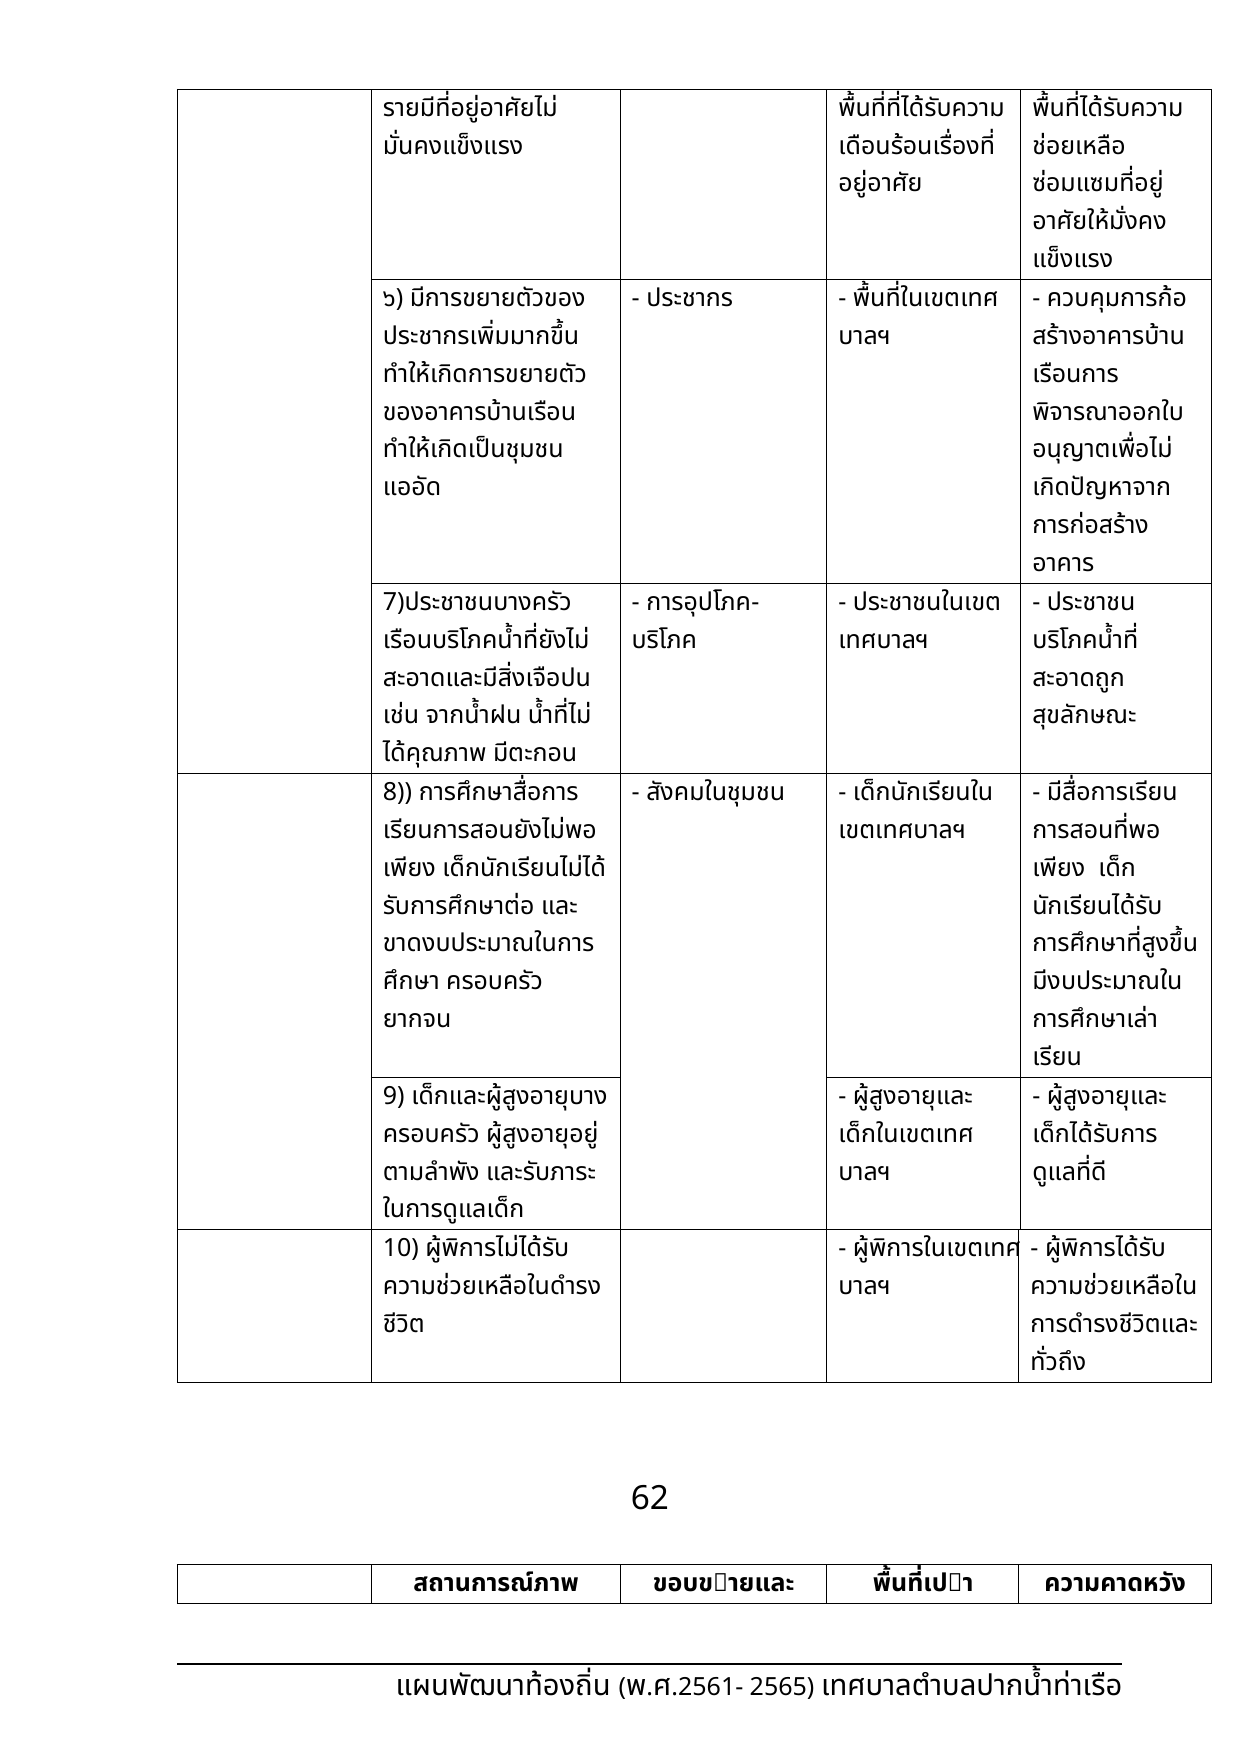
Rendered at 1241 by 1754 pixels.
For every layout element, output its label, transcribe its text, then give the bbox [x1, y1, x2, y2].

table_cell - ประชาชนในเขตเทศบาลฯ [827, 584, 1020, 773]
table_cell - เด็กนักเรียนในเขตเทศบาลฯ [827, 774, 1020, 1077]
table_cell - ผู้สูงอายุและเด็กได้รับการดูแลที่ดี [1021, 1078, 1211, 1229]
table_cell - มีสื่อการเรียนการสอนที่พอเพียง เด็กนักเรียนได้รับการศึกษาที่สูงขึ้น มีงบประมาณในการศึกษาเล่าเรียน [1021, 774, 1211, 1077]
table_cell - ควบคุมการก้อสร้างอาคารบ้านเรือนการพิจารณาออกใบอนุญาตเพื่อไม่เกิดปัญหาจากการก่อสร้างอาคาร [1021, 280, 1211, 582]
table_header ดาน [178, 1565, 371, 1603]
table_cell 9) เด็กและผู้สูงอายุบางครอบครัว ผู้สูงอายุอยู่ตามลำพัง และรับภาระในการดูแลเด็ก [372, 1078, 620, 1229]
text 62 [177, 1473, 1122, 1519]
table_cell - ประชากร [621, 280, 826, 582]
table_cell - ผู้สูงอายุและเด็กในเขตเทศบาลฯ [827, 1078, 1020, 1229]
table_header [827, 1565, 1018, 1603]
table_cell - ผู้พิการได้รับความช่วยเหลือในการดำรงชีวิตและทั่วถึง [1019, 1230, 1211, 1382]
table_cell [621, 1230, 826, 1382]
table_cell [372, 90, 620, 279]
table_cell [178, 774, 371, 1229]
table_cell - ประชาชนบริโภคน้ำที่สะอาดถูกสุขลักษณะ [1021, 584, 1211, 773]
table_cell [178, 1230, 371, 1382]
table_cell ๖) มีการขยายตัวของประชากรเพิ่มมากขึ้นทำให้เกิดการขยายตัวของอาคารบ้านเรือนทำให้เกิดเป็นชุมชนแออัด [372, 280, 620, 582]
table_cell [1021, 90, 1211, 279]
table_cell - พื้นที่ในเขตเทศบาลฯ [827, 280, 1020, 582]
table_cell - สังคมในชุมชน [621, 774, 826, 1229]
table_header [372, 1565, 620, 1603]
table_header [621, 1565, 826, 1603]
table_cell 8)) การศึกษาสื่อการเรียนการสอนยังไม่พอเพียง เด็กนักเรียนไม่ได้รับการศึกษาต่อ และขาดงบประมาณในการศึกษา ครอบครัวยากจน [372, 774, 620, 1077]
table_cell 10) ผู้พิการไม่ได้รับความช่วยเหลือในดำรงชีวิต [372, 1230, 620, 1382]
table_cell - ผู้พิการในเขตเทศบาลฯ [827, 1230, 1018, 1382]
table_cell - การอุปโภค-บริโภค [621, 584, 826, 773]
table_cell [827, 90, 1020, 279]
table_cell 7)ประชาชนบางครัวเรือนบริโภคน้ำที่ยังไม่สะอาดและมีสิ่งเจือปน เช่น จากน้ำฝน น้ำที่ไม่ได้คุณภาพ มีตะกอน [372, 584, 620, 773]
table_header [1019, 1565, 1211, 1603]
